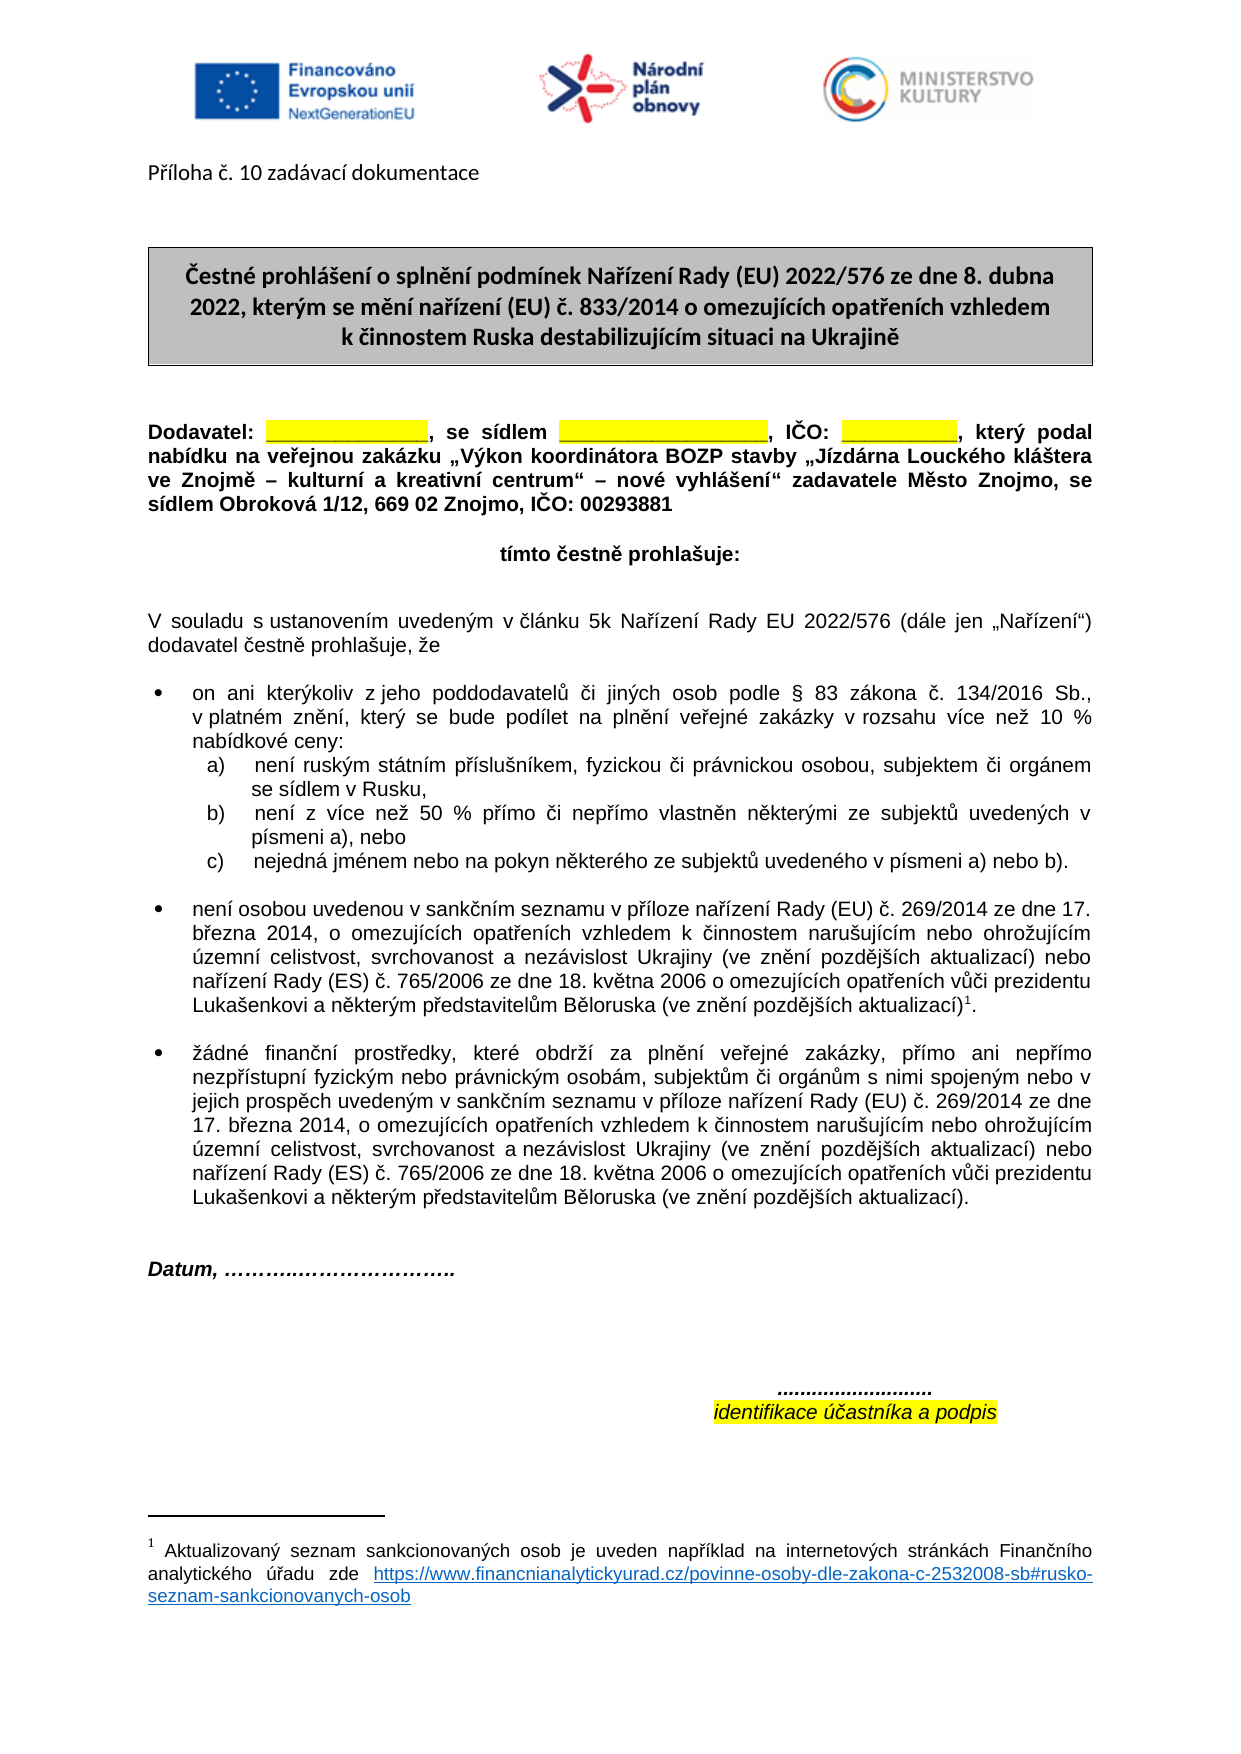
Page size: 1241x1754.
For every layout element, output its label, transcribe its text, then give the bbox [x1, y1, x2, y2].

text Datum, ………..………………….. [148, 1256, 1093, 1280]
text tímto čestně prohlašuje: [148, 542, 1093, 566]
text c) nejedná jménem nebo na pokyn některého ze subjektů uvedeného v písmeni a) nebo b). [207, 849, 1093, 873]
text a) není ruským státním příslušníkem, fyzickou či právnickou osobou, subjektem či orgánem se sídlem v Rusku, [207, 753, 1093, 801]
text ........................... identifikace účastníka a podpis [620, 1376, 1093, 1424]
text b) není z více než 50 % přímo či nepřímo vlastněn některými ze subjektů uvedených v písmeni a), nebo [207, 801, 1093, 849]
text V souladu s ustanovením uvedeným v článku 5k Nařízení Rady EU 2022/576 (dále jen „Nařízení“) dodavatel čestně prohlašuje, že [148, 609, 1093, 657]
list žádné finanční prostředky, které obdrží za plnění veřejné zakázky, přímo ani nepřímo nezpřístupní fyzickým nebo právnickým osobám, subjektům či orgánům s nimi spojeným nebo v jejich prospěch uvedeným v sankčním seznamu v příloze nařízení Rady (EU) č. 269/2014 ze dne 17. března 2014, o omezujících opatřeních vzhledem k činnostem narušujícím nebo ohrožujícím územní celistvost, svrchovanost a nezávislost Ukrajiny (ve znění pozdějších aktualizací) nebo nařízení Rady (ES) č. 765/2006 ze dne 18. května 2006 o omezujících opatřeních vůči prezidentu Lukašenkovi a některým představitelům Běloruska (ve znění pozdějších aktualizací). [155, 1041, 1093, 1208]
list není osobou uvedenou v sankčním seznamu v příloze nařízení Rady (EU) č. 269/2014 ze dne 17. března 2014, o omezujících opatřeních vzhledem k činnostem narušujícím nebo ohrožujícím územní celistvost, svrchovanost a nezávislost Ukrajiny (ve znění pozdějších aktualizací) nebo nařízení Rady (ES) č. 765/2006 ze dne 18. května 2006 o omezujících opatřeních vůči prezidentu Lukašenkovi a některým představitelům Běloruska (ve znění pozdějších aktualizací). [155, 897, 1093, 1017]
list on ani kterýkoliv z jeho poddodavatelů či jiných osob podle § 83 zákona č. 134/2016 Sb., v platném znění, který se bude podílet na plnění veřejné zakázky v rozsahu více než 10 % nabídkové ceny: [154, 681, 1093, 753]
table_header Čestné prohlášení o splnění podmínek Nařízení Rady (EU) 2022/576 ze dne 8. dubna 2022, kterým se mění nařízení (EU) č. 833/2014 o omezujících opatřeních vzhledem k činnostem Ruska destabilizujícím situaci na Ukrajině [149, 248, 1092, 364]
text Dodavatel: ______________, se sídlem __________________, IČO: __________, který podal nabídku na veřejnou zakázku „Výkon koordinátora BOZP stavby „Jízdárna Louckého kláštera ve Znojmě – kulturní a kreativní centrum“ – nové vyhlášení“ zadavatele Město Znojmo, se sídlem Obroková 1/12, 669 02 Znojmo, IČO: 00293881 [148, 420, 1093, 516]
picture [147, 31, 1093, 148]
